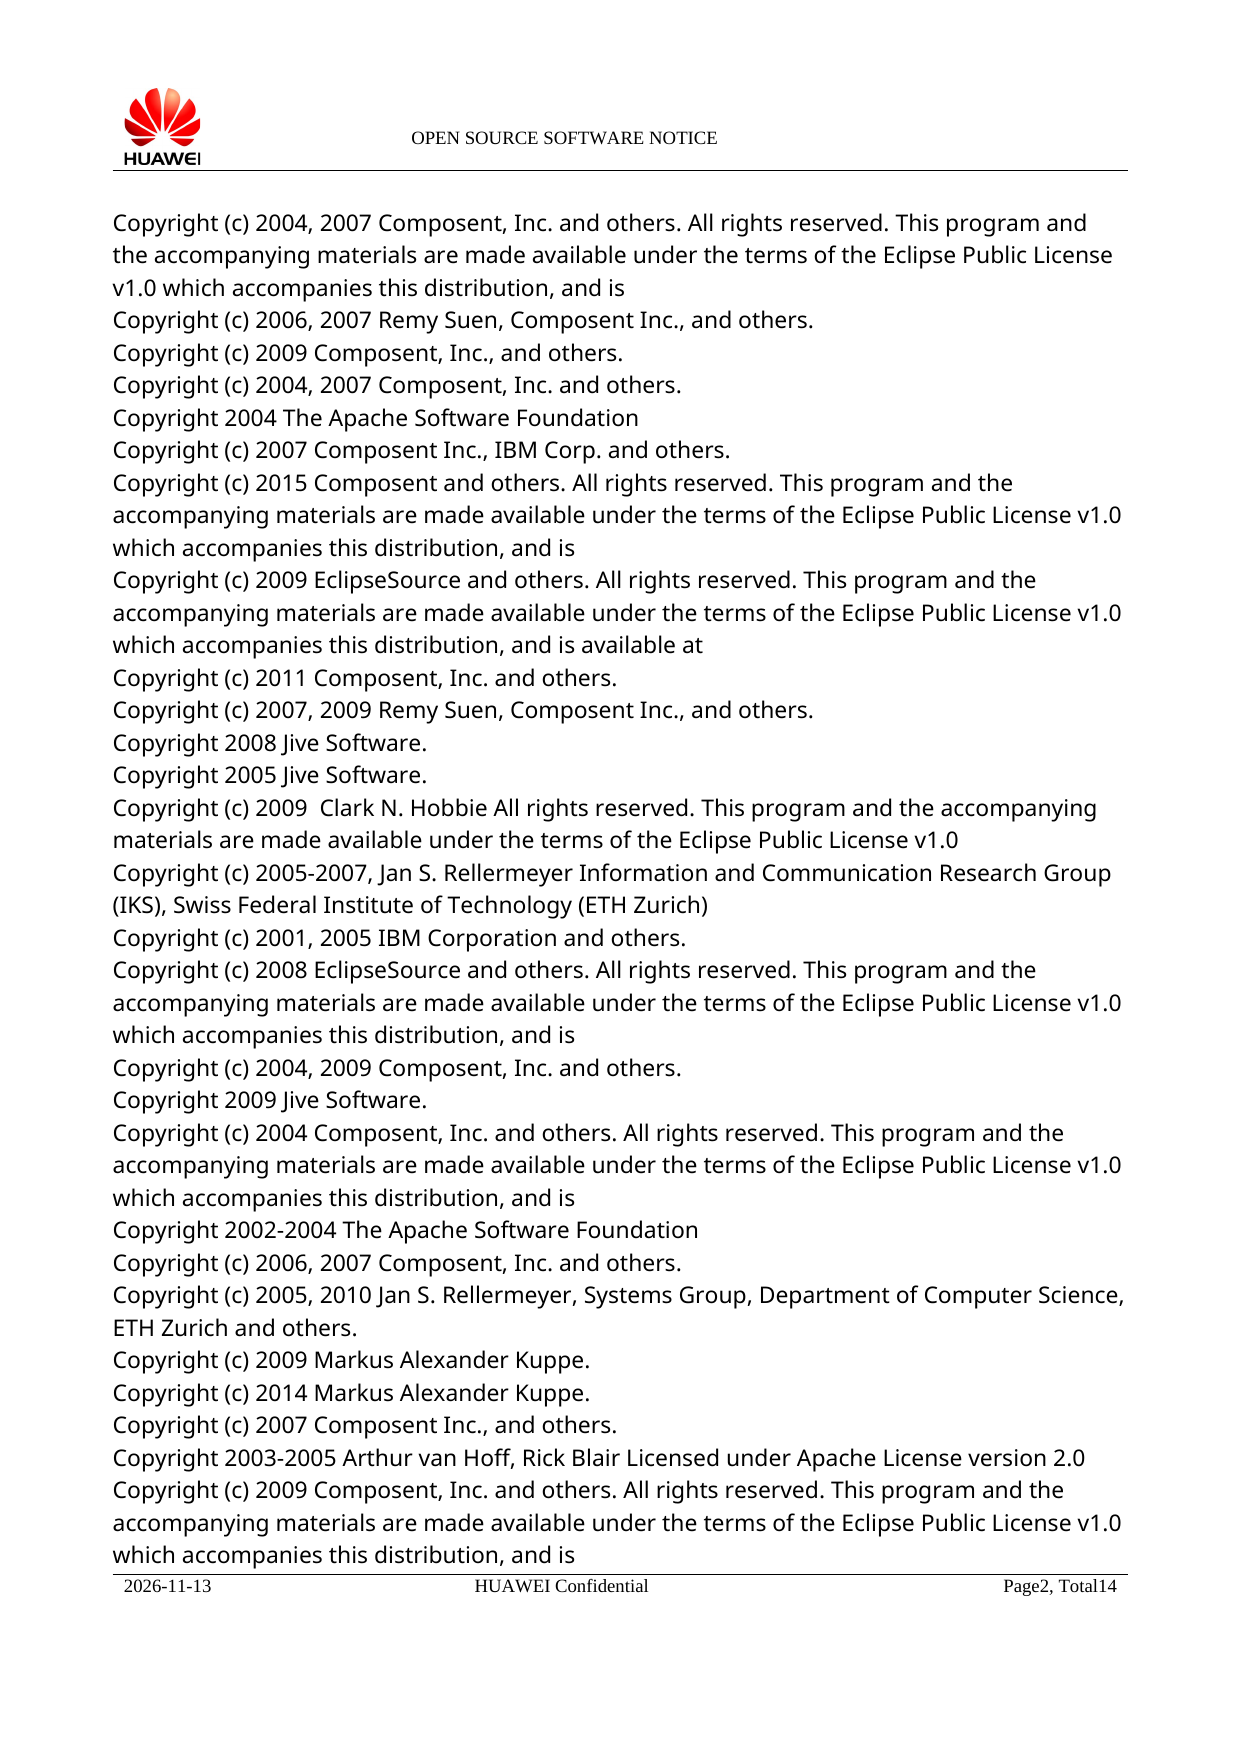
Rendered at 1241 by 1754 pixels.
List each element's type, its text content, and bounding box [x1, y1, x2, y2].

picture [124, 88, 201, 165]
